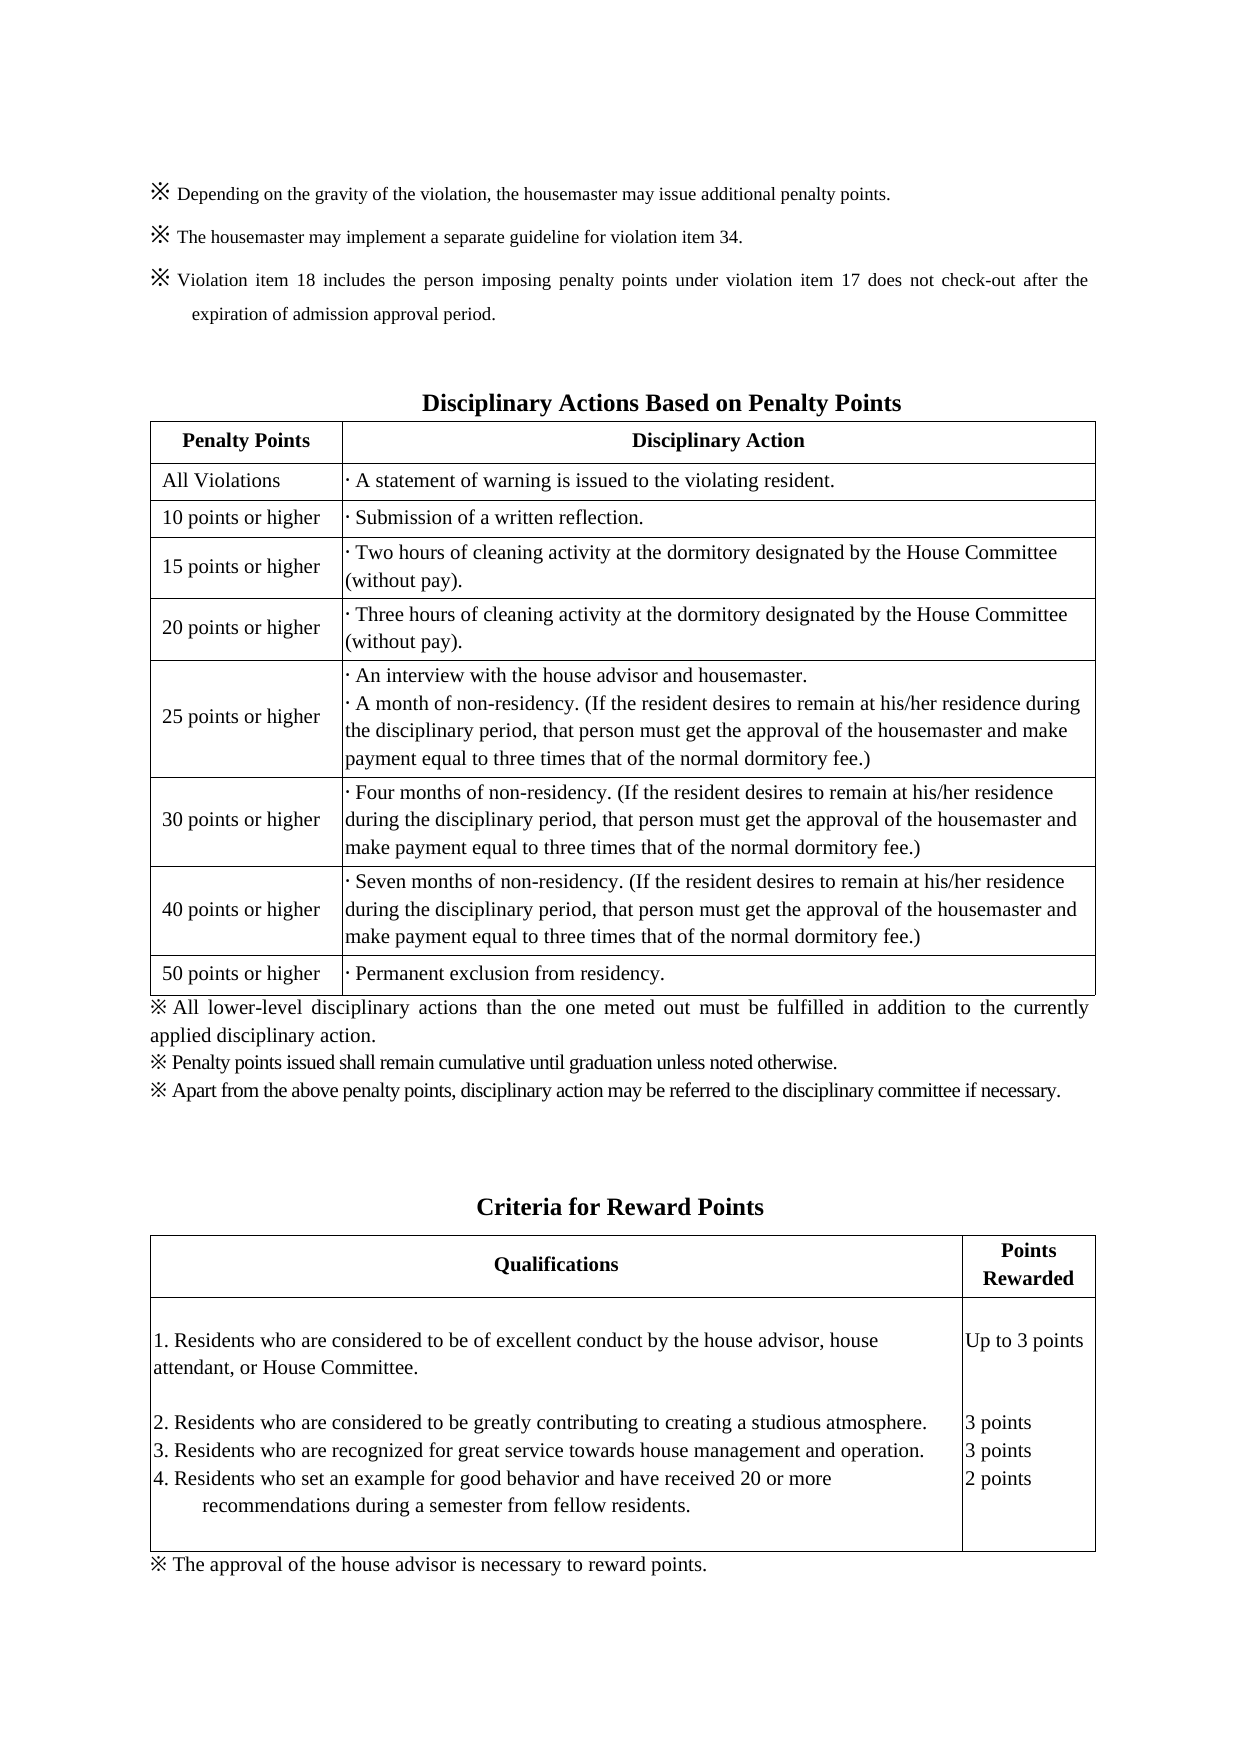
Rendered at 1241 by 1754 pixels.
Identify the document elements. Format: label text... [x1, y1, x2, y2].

table_cell 20 points or higher [151, 599, 342, 659]
table_cell 15 points or higher [151, 538, 342, 598]
table_cell 50 points or higher [151, 956, 342, 994]
table_cell ․ A statement of warning is issued to the violating resident. [343, 464, 1095, 500]
table_cell Up to 3 points 3 points 3 points 2 points [963, 1298, 1095, 1551]
table_header Points Rewarded [963, 1236, 1095, 1296]
table_cell 25 points or higher [151, 661, 342, 776]
table_cell 30 points or higher [151, 778, 342, 866]
table_header Disciplinary Action [343, 422, 1095, 463]
table_cell ․ Seven months of non-residency. (If the resident desires to remain at his/her residence during the disciplinary period, that person must get the approval of the housemaster and make payment equal to three times that of the normal dormitory fee.) [343, 867, 1095, 955]
table_header Qualifications [151, 1236, 962, 1296]
table_cell All Violations [151, 464, 342, 500]
list Apart from the above penalty points, disciplinary action may be referred to the disciplinary committee if necessary. [150, 1078, 1090, 1102]
table_cell ․ Three hours of cleaning activity at the dormitory designated by the House Committee (without pay). [343, 599, 1095, 659]
list The housemaster may implement a separate guideline for violation item 34. [150, 220, 1090, 249]
table_cell ․ An interview with the house advisor and housemaster. ․ A month of non-residency. (If the resident desires to remain at his/her residence during the disciplinary period, that person must get the approval of the housemaster and make payment equal to three times that of the normal dormitory fee.) [343, 661, 1095, 776]
text Disciplinary Actions Based on Penalty Points [233, 388, 1090, 417]
list All lower-level disciplinary actions than the one meted out must be fulfilled in addition to the currently applied disciplinary action. [150, 996, 1090, 1047]
table_cell Residents who are considered to be of excellent conduct by the house advisor, house attendant, or House Committee. 2. Residents who are considered to be greatly contributing to creating a studious atmosphere. 3. Residents who are recognized for great service towards house management and operation. 4. Residents who set an example for good behavior and have received 20 or more recommendations during a semester from fellow residents. [151, 1298, 962, 1551]
table_cell ․ Permanent exclusion from residency. [343, 956, 1095, 994]
text Criteria for Reward Points [150, 1192, 1090, 1221]
list Violation item 18 includes the person imposing penalty points under violation item 17 does not check-out after the expiration of admission approval period. [150, 263, 1090, 324]
table_cell 10 points or higher [151, 501, 342, 536]
text ※ The approval of the house advisor is necessary to reward points. [150, 1552, 1090, 1576]
list Penalty points issued shall remain cumulative until graduation unless noted otherwise. [150, 1050, 1090, 1074]
table_cell 40 points or higher [151, 867, 342, 955]
table_cell ․ Submission of a written reflection. [343, 501, 1095, 536]
table_cell ․ Four months of non-residency. (If the resident desires to remain at his/her residence during the disciplinary period, that person must get the approval of the housemaster and make payment equal to three times that of the normal dormitory fee.) [343, 778, 1095, 866]
table_header Penalty Points [151, 422, 342, 463]
table_cell ․ Two hours of cleaning activity at the dormitory designated by the House Committee (without pay). [343, 538, 1095, 598]
list Depending on the gravity of the violation, the housemaster may issue additional penalty points. [150, 177, 1090, 206]
